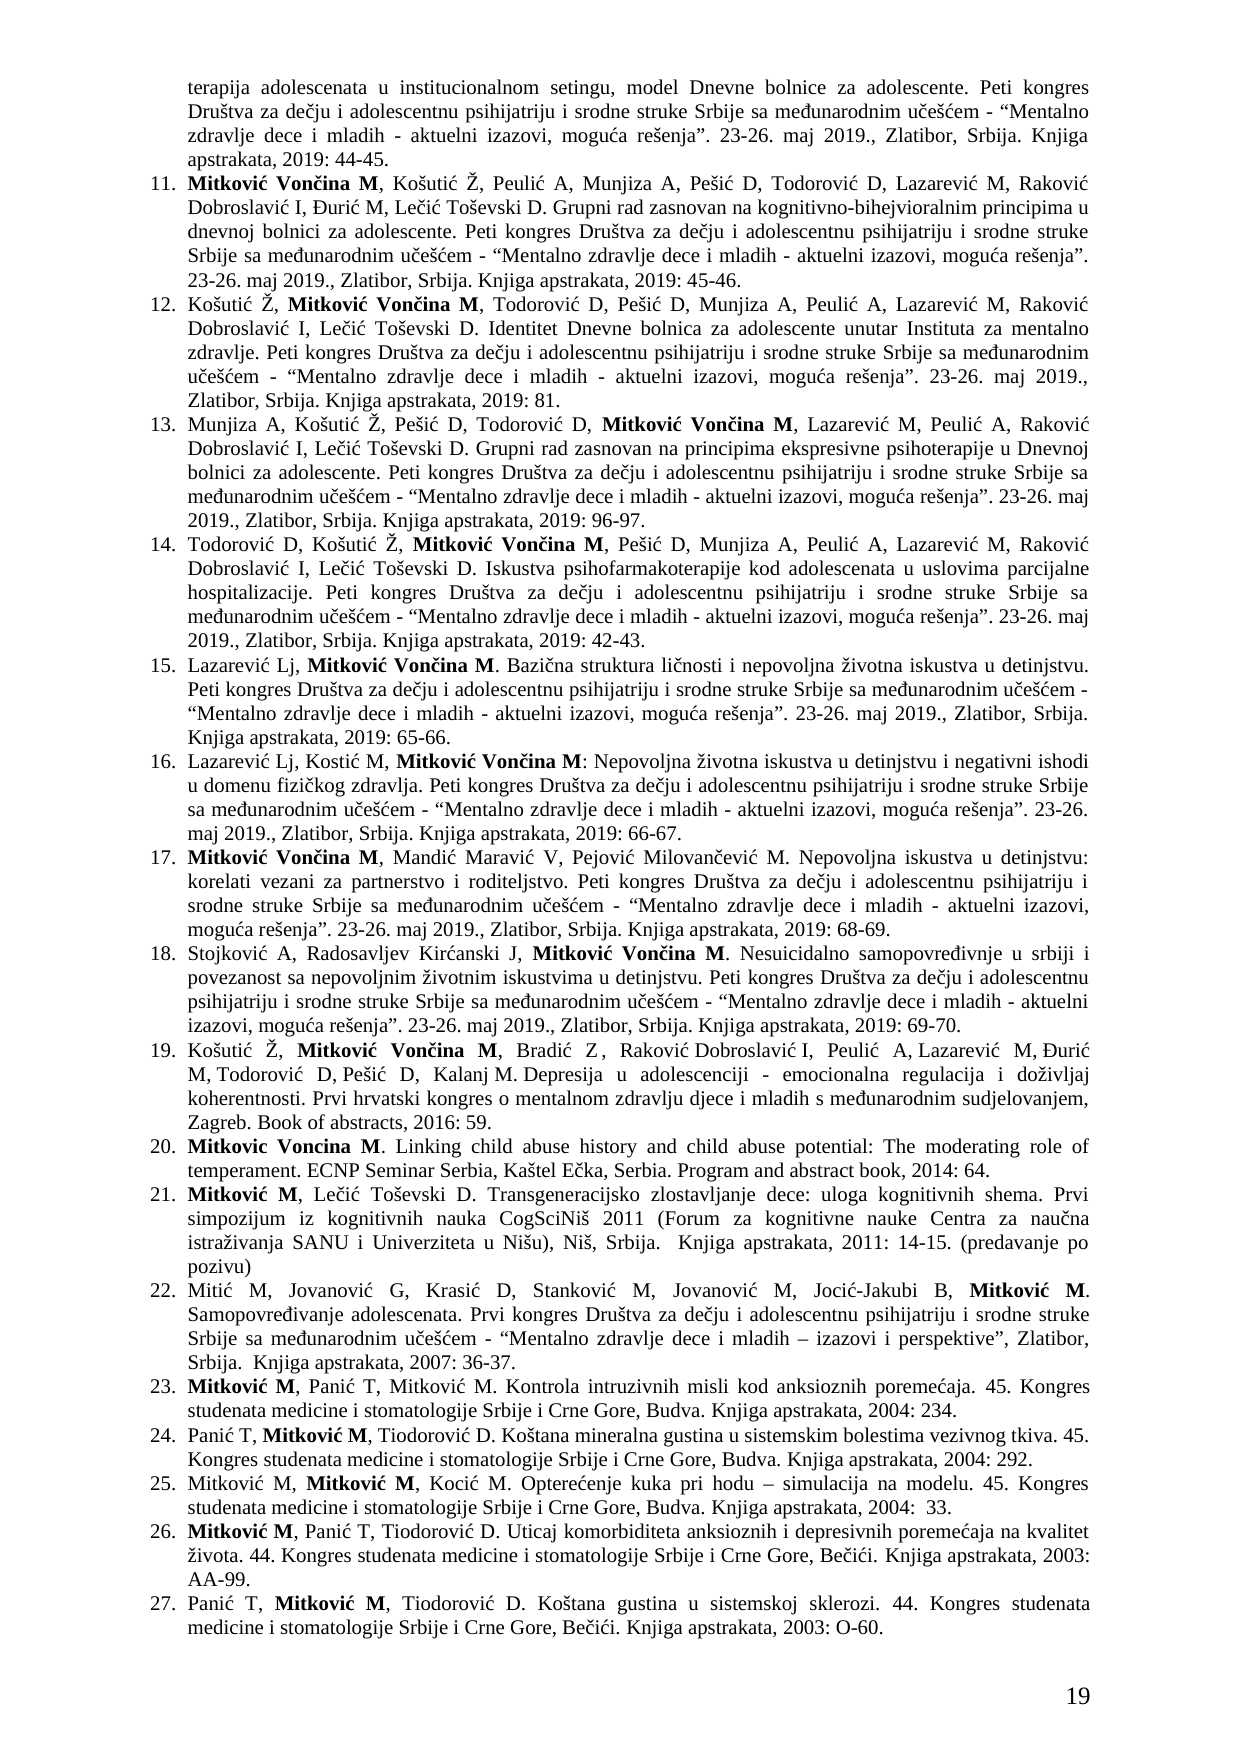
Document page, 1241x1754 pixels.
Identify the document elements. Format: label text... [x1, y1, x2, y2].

list Panić T, Mitković M, Tiodorović D. Koštana mineralna gustina u sistemskim bolestima vezivnog tkiva. 45. Kongres studenata medicine i stomatologije Srbije i Crne Gore, Budva. Knjiga apstrakata, 2004: 292. [150, 1422, 1090, 1471]
list Mitković M, Panić T, Mitković M. Kontrola intruzivnih misli kod anksioznih poremećaja. 45. Kongres studenata medicine i stomatologije Srbije i Crne Gore, Budva. Knjiga apstrakata, 2004: 234. [150, 1374, 1090, 1422]
list Mitković Vončina M, Mandić Maravić V, Pejović Milovančević M. Nepovoljna iskustva u detinjstvu: korelati vezani za partnerstvo i roditeljstvo. Peti kongres Društva za dečju i adolescentnu psihijatriju i srodne struke Srbije sa međunarodnim učešćem - “Mentalno zdravlje dece i mladih - aktuelni izazovi, moguća rešenja”. 23-26. maj 2019., Zlatibor, Srbija. Knjiga apstrakata, 2019: 68-69. [150, 845, 1090, 941]
list Lazarević Lj, Kostić M, Mitković Vončina M: Nepovoljna životna iskustva u detinjstvu i negativni ishodi u domenu fizičkog zdravlja. Peti kongres Društva za dečju i adolescentnu psihijatriju i srodne struke Srbije sa međunarodnim učešćem - “Mentalno zdravlje dece i mladih - aktuelni izazovi, moguća rešenja”. 23-26. maj 2019., Zlatibor, Srbija. Knjiga apstrakata, 2019: 66-67. [150, 749, 1090, 845]
list Košutić Ž, Mitković Vončina M, Bradić Z , Raković Dobroslavić I, Peulić A, Lazarević M, Đurić M, Todorović D, Pešić D, Kalanj M. Depresija u adolescenciji - emocionalna regulacija i doživljaj koherentnosti. Prvi hrvatski kongres o mentalnom zdravlju djece i mladih s međunarodnim sudjelovanjem, Zagreb. Book of abstracts, 2016: 59. [150, 1037, 1090, 1134]
list Mitković M, Lečić Toševski D. Transgeneracijsko zlostavljanje dece: uloga kognitivnih shema. Prvi simpozijum iz kognitivnih nauka CogSciNiš 2011 (Forum za kognitivne nauke Centra za naučna istraživanja SANU i Univerziteta u Nišu), Niš, Srbija. Knjiga apstrakata, 2011: 14-15. (predavanje po pozivu) [150, 1182, 1090, 1278]
list Mitković M, Panić T, Tiodorović D. Uticaj komorbiditeta anksioznih i depresivnih poremećaja na kvalitet života. 44. Kongres studenata medicine i stomatologije Srbije i Crne Gore, Bečići. Knjiga apstrakata, 2003: AA-99. [150, 1519, 1090, 1591]
list Stojković A, Radosavljev Kirćanski J, Mitković Vončina M. Nesuicidalno samopovređivnje u srbiji i povezanost sa nepovoljnim životnim iskustvima u detinjstvu. Peti kongres Društva za dečju i adolescentnu psihijatriju i srodne struke Srbije sa međunarodnim učešćem - “Mentalno zdravlje dece i mladih - aktuelni izazovi, moguća rešenja”. 23-26. maj 2019., Zlatibor, Srbija. Knjiga apstrakata, 2019: 69-70. [150, 941, 1090, 1037]
list Mitić M, Jovanović G, Krasić D, Stanković M, Jovanović M, Jocić-Jakubi B, Mitković M. Samopovređivanje adolescenata. Prvi kongres Društva za dečju i adolescentnu psihijatriju i srodne struke Srbije sa međunarodnim učešćem - “Mentalno zdravlje dece i mladih – izazovi i perspektive”, Zlatibor, Srbija. Knjiga apstrakata, 2007: 36-37. [150, 1278, 1090, 1374]
list Todorović D, Košutić Ž, Mitković Vončina M, Pešić D, Munjiza A, Peulić A, Lazarević M, Raković Dobroslavić I, Lečić Toševski D. Iskustva psihofarmakoterapije kod adolescenata u uslovima parcijalne hospitalizacije. Peti kongres Društva za dečju i adolescentnu psihijatriju i srodne struke Srbije sa međunarodnim učešćem - “Mentalno zdravlje dece i mladih - aktuelni izazovi, moguća rešenja”. 23-26. maj 2019., Zlatibor, Srbija. Knjiga apstrakata, 2019: 42-43. [150, 532, 1090, 652]
list Panić T, Mitković M, Tiodorović D. Koštana gustina u sistemskoj sklerozi. 44. Kongres studenata medicine i stomatologije Srbije i Crne Gore, Bečići. Knjiga apstrakata, 2003: O-60. [150, 1591, 1090, 1639]
list Mitković Vončina M, Košutić Ž, Peulić A, Munjiza A, Pešić D, Todorović D, Lazarević M, Raković Dobroslavić I, Đurić M, Lečić Toševski D. Grupni rad zasnovan na kognitivno-bihejvioralnim principima u dnevnoj bolnici za adolescente. Peti kongres Društva za dečju i adolescentnu psihijatriju i srodne struke Srbije sa međunarodnim učešćem - “Mentalno zdravlje dece i mladih - aktuelni izazovi, moguća rešenja”. 23-26. maj 2019., Zlatibor, Srbija. Knjiga apstrakata, 2019: 45-46. [150, 171, 1090, 292]
list Mitkovic Voncina M. Linking child abuse history and child abuse potential: The moderating role of temperament. ECNP Seminar Serbia, Kaštel Ečka, Serbia. Program and abstract book, 2014: 64. [150, 1134, 1090, 1182]
list Munjiza A, Košutić Ž, Pešić D, Todorović D, Mitković Vončina M, Lazarević M, Peulić A, Raković Dobroslavić I, Lečić Toševski D. Grupni rad zasnovan na principima ekspresivne psihoterapije u Dnevnoj bolnici za adolescente. Peti kongres Društva za dečju i adolescentnu psihijatriju i srodne struke Srbije sa međunarodnim učešćem - “Mentalno zdravlje dece i mladih - aktuelni izazovi, moguća rešenja”. 23-26. maj 2019., Zlatibor, Srbija. Knjiga apstrakata, 2019: 96-97. [150, 412, 1090, 532]
list Košutić Ž, Mitković Vončina M, Todorović D, Pešić D, Munjiza A, Peulić A, Lazarević M, Raković Dobroslavić I, Lečić Toševski D. Identitet Dnevne bolnica za adolescente unutar Instituta za mentalno zdravlje. Peti kongres Društva za dečju i adolescentnu psihijatriju i srodne struke Srbije sa međunarodnim učešćem - “Mentalno zdravlje dece i mladih - aktuelni izazovi, moguća rešenja”. 23-26. maj 2019., Zlatibor, Srbija. Knjiga apstrakata, 2019: 81. [150, 292, 1090, 412]
list Mitković M, Mitković M, Kocić M. Opterećenje kuka pri hodu – simulacija na modelu. 45. Kongres studenata medicine i stomatologije Srbije i Crne Gore, Budva. Knjiga apstrakata, 2004: 33. [150, 1471, 1090, 1519]
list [150, 75, 1090, 171]
list Lazarević Lj, Mitković Vončina M. Bazična struktura ličnosti i nepovoljna životna iskustva u detinjstvu. Peti kongres Društva za dečju i adolescentnu psihijatriju i srodne struke Srbije sa međunarodnim učešćem - “Mentalno zdravlje dece i mladih - aktuelni izazovi, moguća rešenja”. 23-26. maj 2019., Zlatibor, Srbija. Knjiga apstrakata, 2019: 65-66. [150, 652, 1090, 749]
